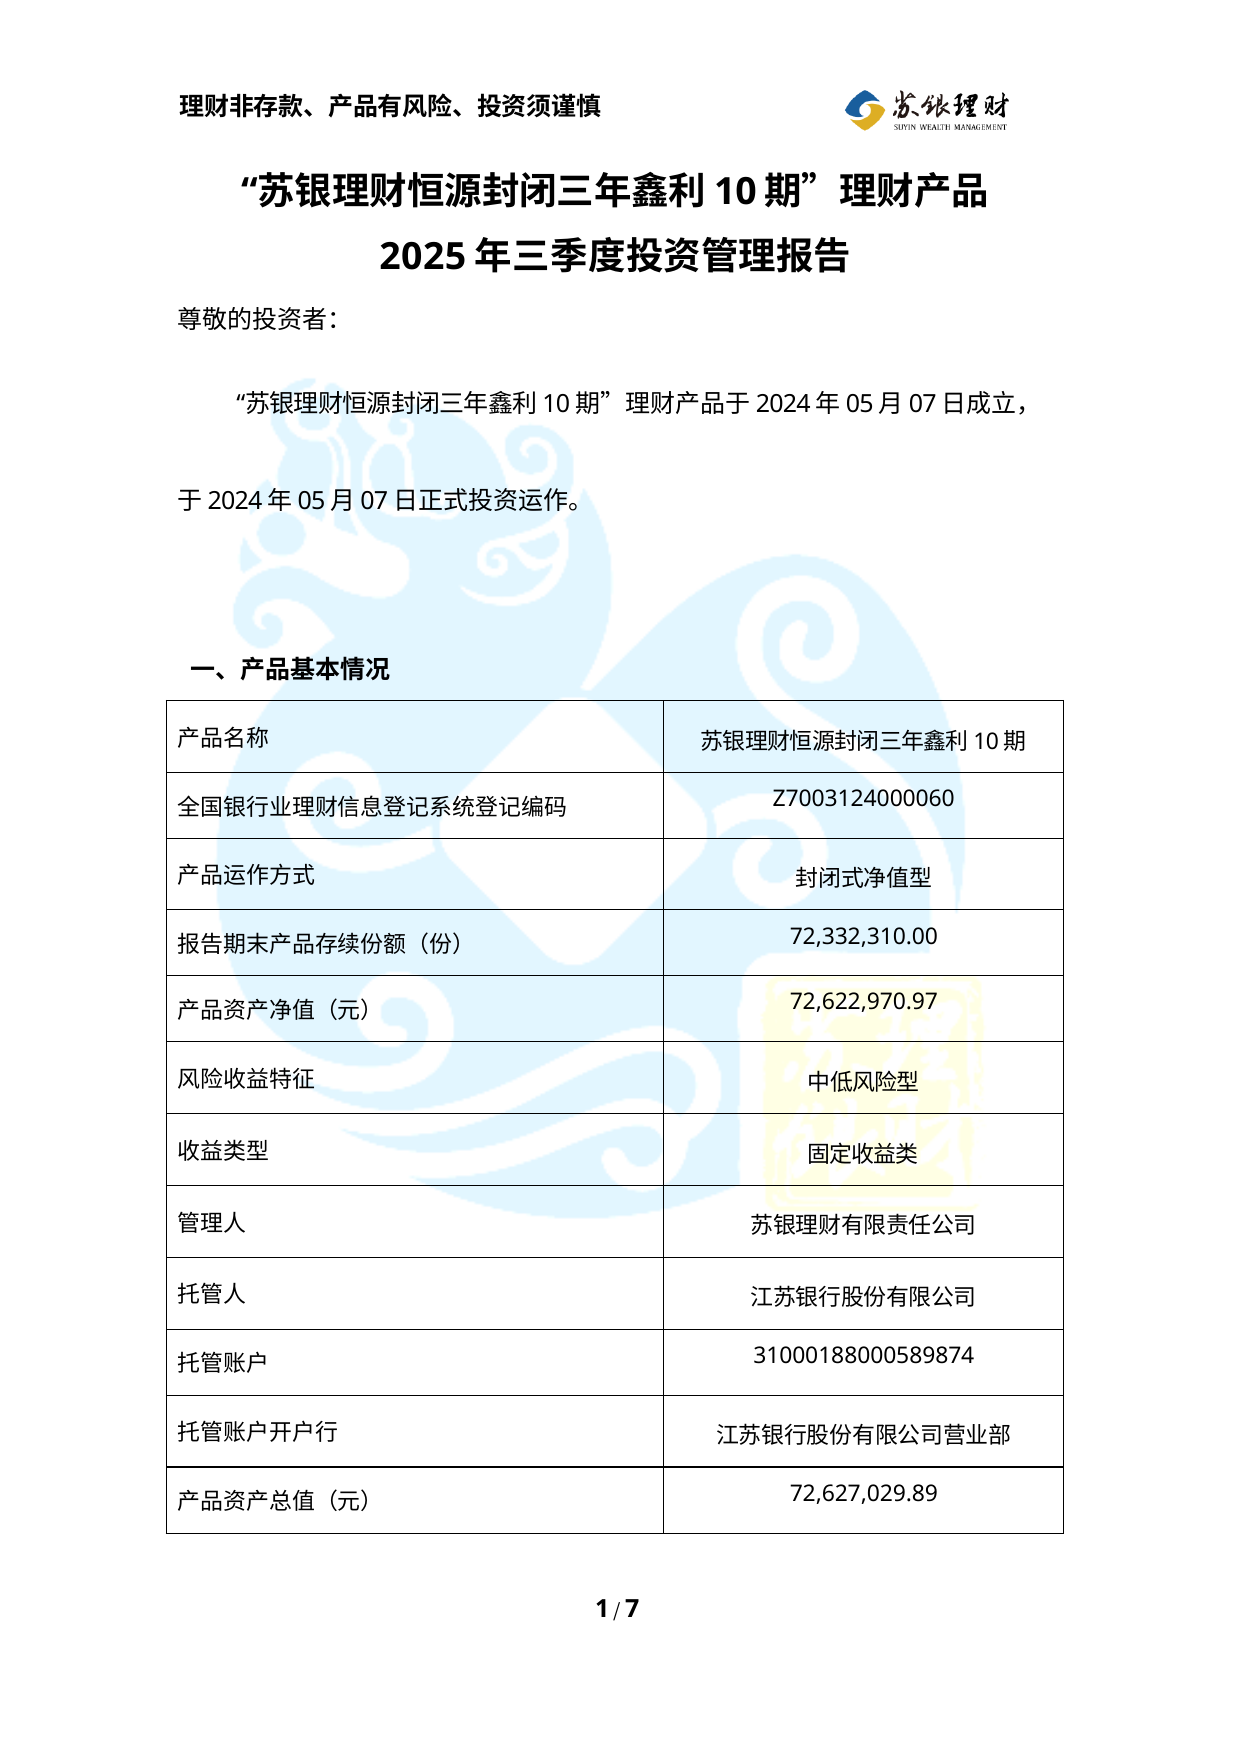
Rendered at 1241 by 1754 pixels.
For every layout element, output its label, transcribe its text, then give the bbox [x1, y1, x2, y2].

table_cell 全国银行业理财信息登记系统登记编码 [167, 773, 663, 838]
table_cell 产品资产总值（元） [167, 1468, 663, 1532]
table_cell Z7003124000060 [664, 773, 1063, 838]
text 2025年三季度投资管理报告 [177, 221, 1053, 286]
table_cell 31000188000589874 [664, 1330, 1063, 1394]
table_cell 封闭式净值型 [664, 839, 1063, 909]
table_cell 收益类型 [167, 1114, 663, 1185]
table_cell 72,622,970.97 [664, 976, 1063, 1041]
text “苏银理财恒源封闭三年鑫利10期”理财产品 [177, 156, 1053, 221]
subtitle 一、产品基本情况 [190, 635, 1053, 700]
text “苏银理财恒源封闭三年鑫利10期”理财产品于 2024年05月07日成立，于2024年05月07日正式投资运作。 [177, 369, 1053, 531]
text 尊敬的投资者： [177, 286, 1053, 351]
table_cell 72,332,310.00 [664, 910, 1063, 975]
table_cell 风险收益特征 [167, 1042, 663, 1113]
table_header 产品名称 [167, 701, 663, 772]
table_cell 中低风险型 [664, 1042, 1063, 1113]
table_cell 固定收益类 [664, 1114, 1063, 1185]
picture [820, 72, 1039, 143]
table_cell 产品资产净值（元） [167, 976, 663, 1041]
table_cell 72,627,029.89 [664, 1468, 1063, 1532]
table_header 苏银理财恒源封闭三年鑫利10期 [664, 701, 1063, 772]
table_cell 托管人 [167, 1258, 663, 1328]
table_cell 苏银理财有限责任公司 [664, 1186, 1063, 1257]
table_cell 江苏银行股份有限公司营业部 [664, 1396, 1063, 1466]
table_cell 托管账户 [167, 1330, 663, 1394]
table_cell 报告期末产品存续份额（份） [167, 910, 663, 975]
table_cell 产品运作方式 [167, 839, 663, 909]
table_cell 江苏银行股份有限公司 [664, 1258, 1063, 1328]
table_cell 管理人 [167, 1186, 663, 1257]
table_cell 托管账户开户行 [167, 1396, 663, 1466]
